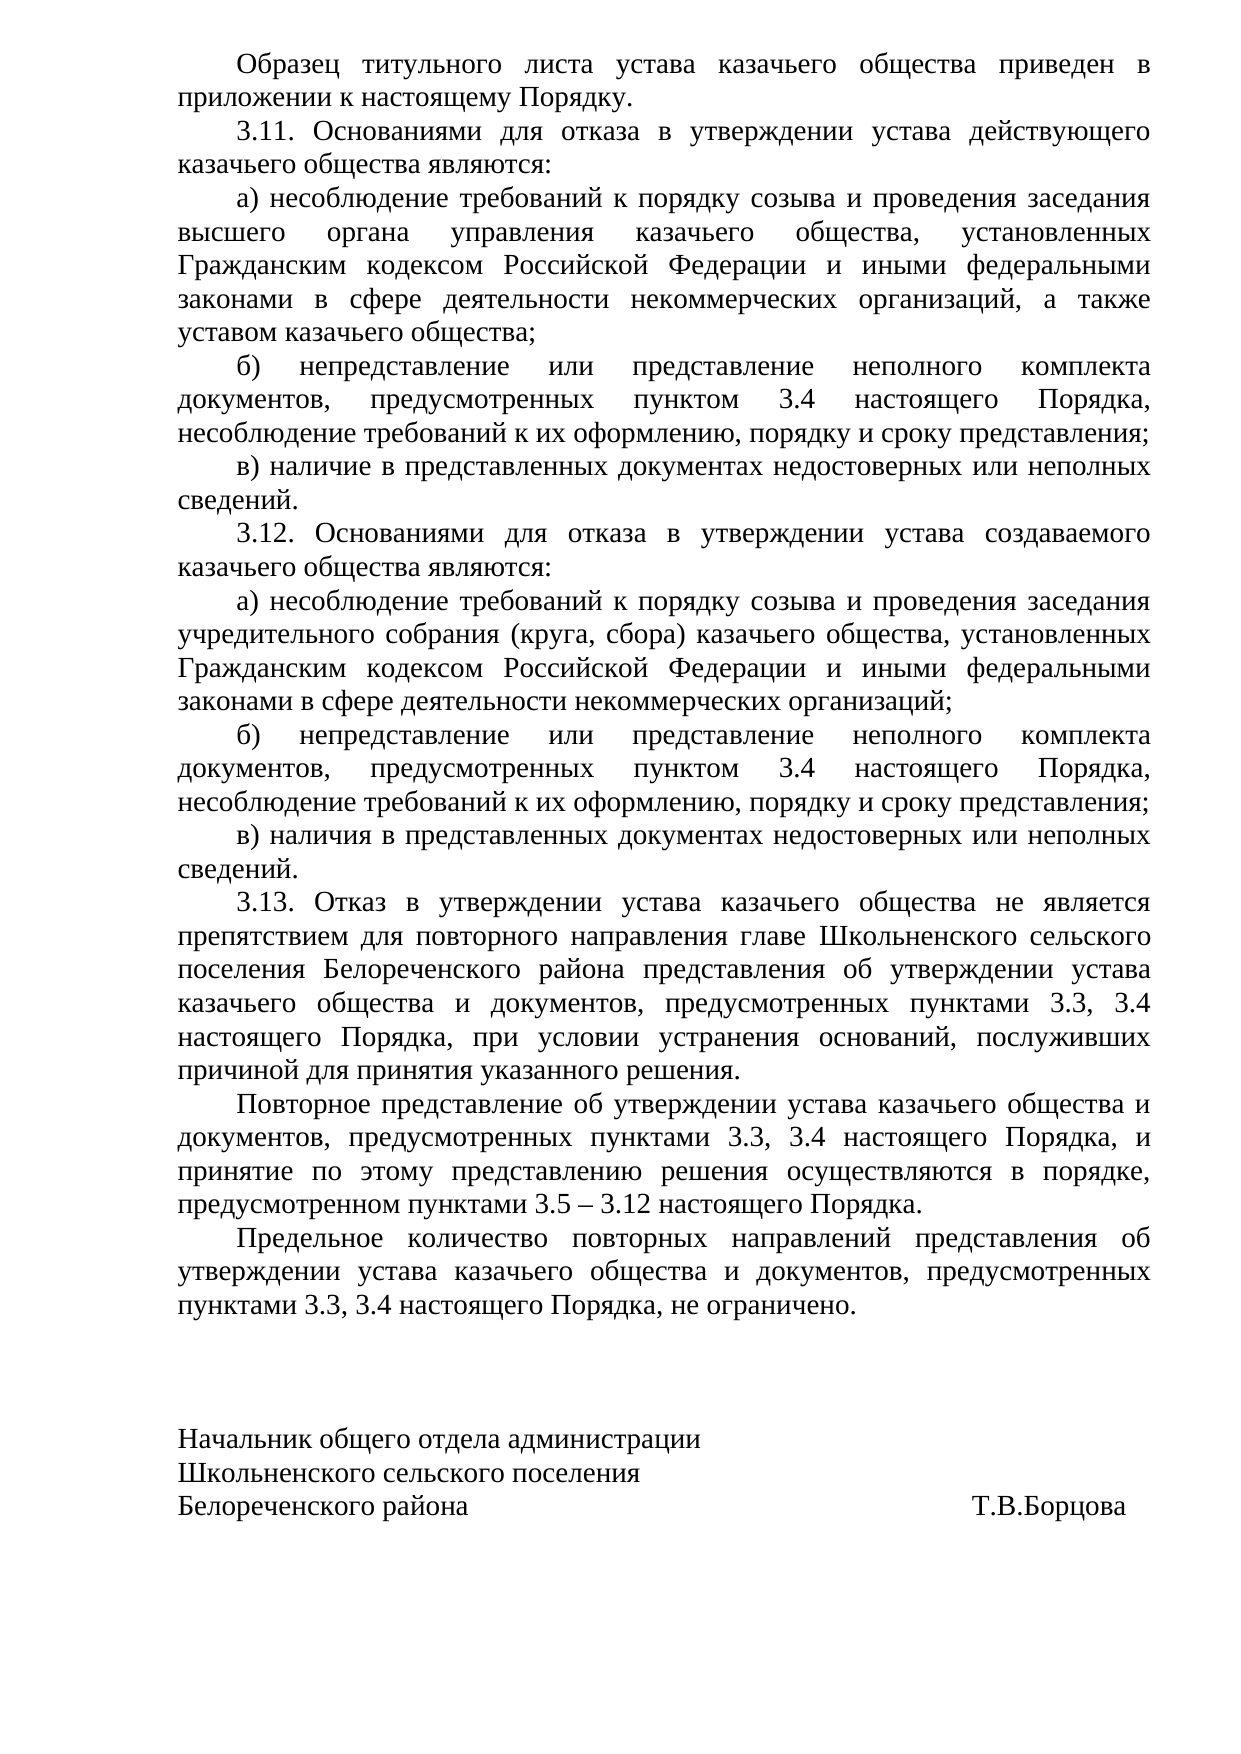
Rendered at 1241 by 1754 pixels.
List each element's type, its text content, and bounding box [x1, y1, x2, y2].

text 3.11. Основаниями для отказа в утверждении устава действующего казачьего общества являются: [177, 113, 1152, 180]
text а) несоблюдение требований к порядку созыва и проведения заседания учредительного собрания (круга, сбора) казачьего общества, установленных Гражданским кодексом Российской Федерации и иными федеральными законами в сфере деятельности некоммерческих организаций; [177, 583, 1152, 717]
text Школьненского сельского поселения [177, 1455, 1152, 1488]
text а) несоблюдение требований к порядку созыва и проведения заседания высшего органа управления казачьего общества, установленных Гражданским кодексом Российской Федерации и иными федеральными законами в сфере деятельности некоммерческих организаций, а также уставом казачьего общества; [177, 180, 1152, 348]
text Образец титульного листа устава казачьего общества приведен в приложении к настоящему Порядку. [177, 46, 1152, 113]
text Предельное количество повторных направлений представления об утверждении устава казачьего общества и документов, предусмотренных пунктами 3.3, 3.4 настоящего Порядка, не ограничено. [177, 1220, 1152, 1321]
text Белореченского района Т.В.Борцова [177, 1488, 1152, 1522]
text б) непредставление или представление неполного комплекта документов, предусмотренных пунктом 3.4 настоящего Порядка, несоблюдение требований к их оформлению, порядку и сроку представления; [177, 348, 1152, 448]
text в) наличия в представленных документах недостоверных или неполных сведений. [177, 817, 1152, 884]
text б) непредставление или представление неполного комплекта документов, предусмотренных пунктом 3.4 настоящего Порядка, несоблюдение требований к их оформлению, порядку и сроку представления; [177, 717, 1152, 817]
text Начальник общего отдела администрации [177, 1421, 1152, 1455]
text Повторное представление об утверждении устава казачьего общества и документов, предусмотренных пунктами 3.3, 3.4 настоящего Порядка, и принятие по этому представлению решения осуществляются в порядке, предусмотренном пунктами 3.5 – 3.12 настоящего Порядка. [177, 1086, 1152, 1220]
text в) наличие в представленных документах недостоверных или неполных сведений. [177, 448, 1152, 516]
text 3.12. Основаниями для отказа в утверждении устава создаваемого казачьего общества являются: [177, 516, 1152, 583]
text 3.13. Отказ в утверждении устава казачьего общества не является препятствием для повторного направления главе Школьненского сельского поселения Белореченского района представления об утверждении устава казачьего общества и документов, предусмотренных пунктами 3.3, 3.4 настоящего Порядка, при условии устранения оснований, послуживших причиной для принятия указанного решения. [177, 884, 1152, 1086]
